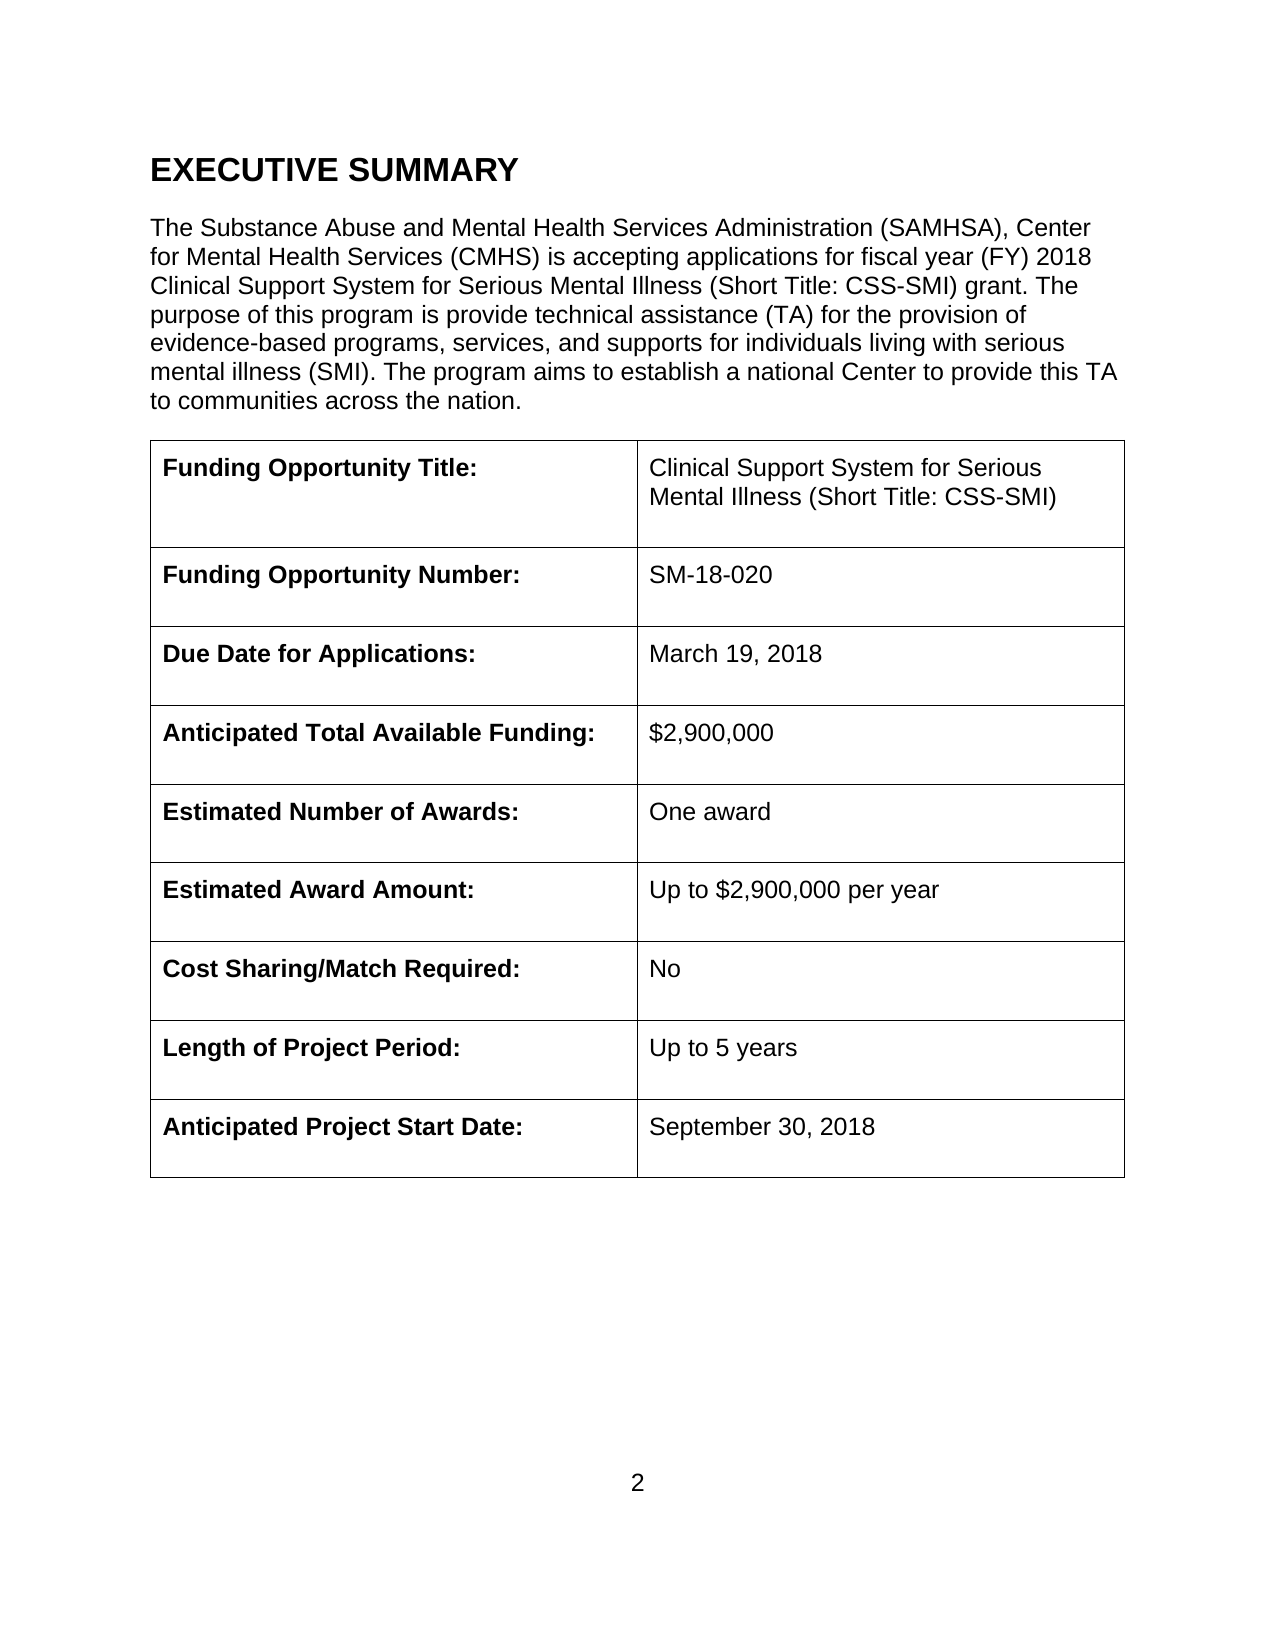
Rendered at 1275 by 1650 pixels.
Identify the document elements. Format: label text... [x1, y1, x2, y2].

text The Substance Abuse and Mental Health Services Administration (SAMHSA), Center for Mental Health Services (CMHS) is accepting applications for fiscal year (FY) 2018 Clinical Support System for Serious Mental Illness (Short Title: CSS-SMI) grant. The purpose of this program is provide technical assistance (TA) for the provision of evidence-based programs, services, and supports for individuals living with serious mental illness (SMI). The program aims to establish a national Center to provide this TA to communities across the nation. [150, 213, 1125, 415]
table_cell Cost Sharing/Match Required: [151, 942, 637, 1020]
table_cell $2,900,000 [638, 706, 1124, 783]
table_cell Anticipated Total Available Funding: [151, 706, 637, 783]
table_cell Anticipated Project Start Date: [151, 1100, 637, 1177]
table_cell No [638, 942, 1124, 1020]
table_cell Length of Project Period: [151, 1021, 637, 1098]
table_cell March 19, 2018 [638, 627, 1124, 705]
table_cell Due Date for Applications: [151, 627, 637, 705]
table_header Funding Opportunity Title: [151, 441, 637, 547]
subtitle EXECUTIVE SUMMARY [150, 150, 1125, 188]
table_cell September 30, 2018 [638, 1100, 1124, 1177]
table_cell Funding Opportunity Number: [151, 548, 637, 626]
table_cell Estimated Number of Awards: [151, 785, 637, 862]
table_cell SM-18-020 [638, 548, 1124, 626]
table_cell One award [638, 785, 1124, 862]
table_cell Estimated Award Amount: [151, 863, 637, 941]
table_header Clinical Support System for Serious Mental Illness (Short Title: CSS-SMI) [638, 441, 1124, 547]
table_cell Up to 5 years [638, 1021, 1124, 1098]
table_cell Up to $2,900,000 per year [638, 863, 1124, 941]
